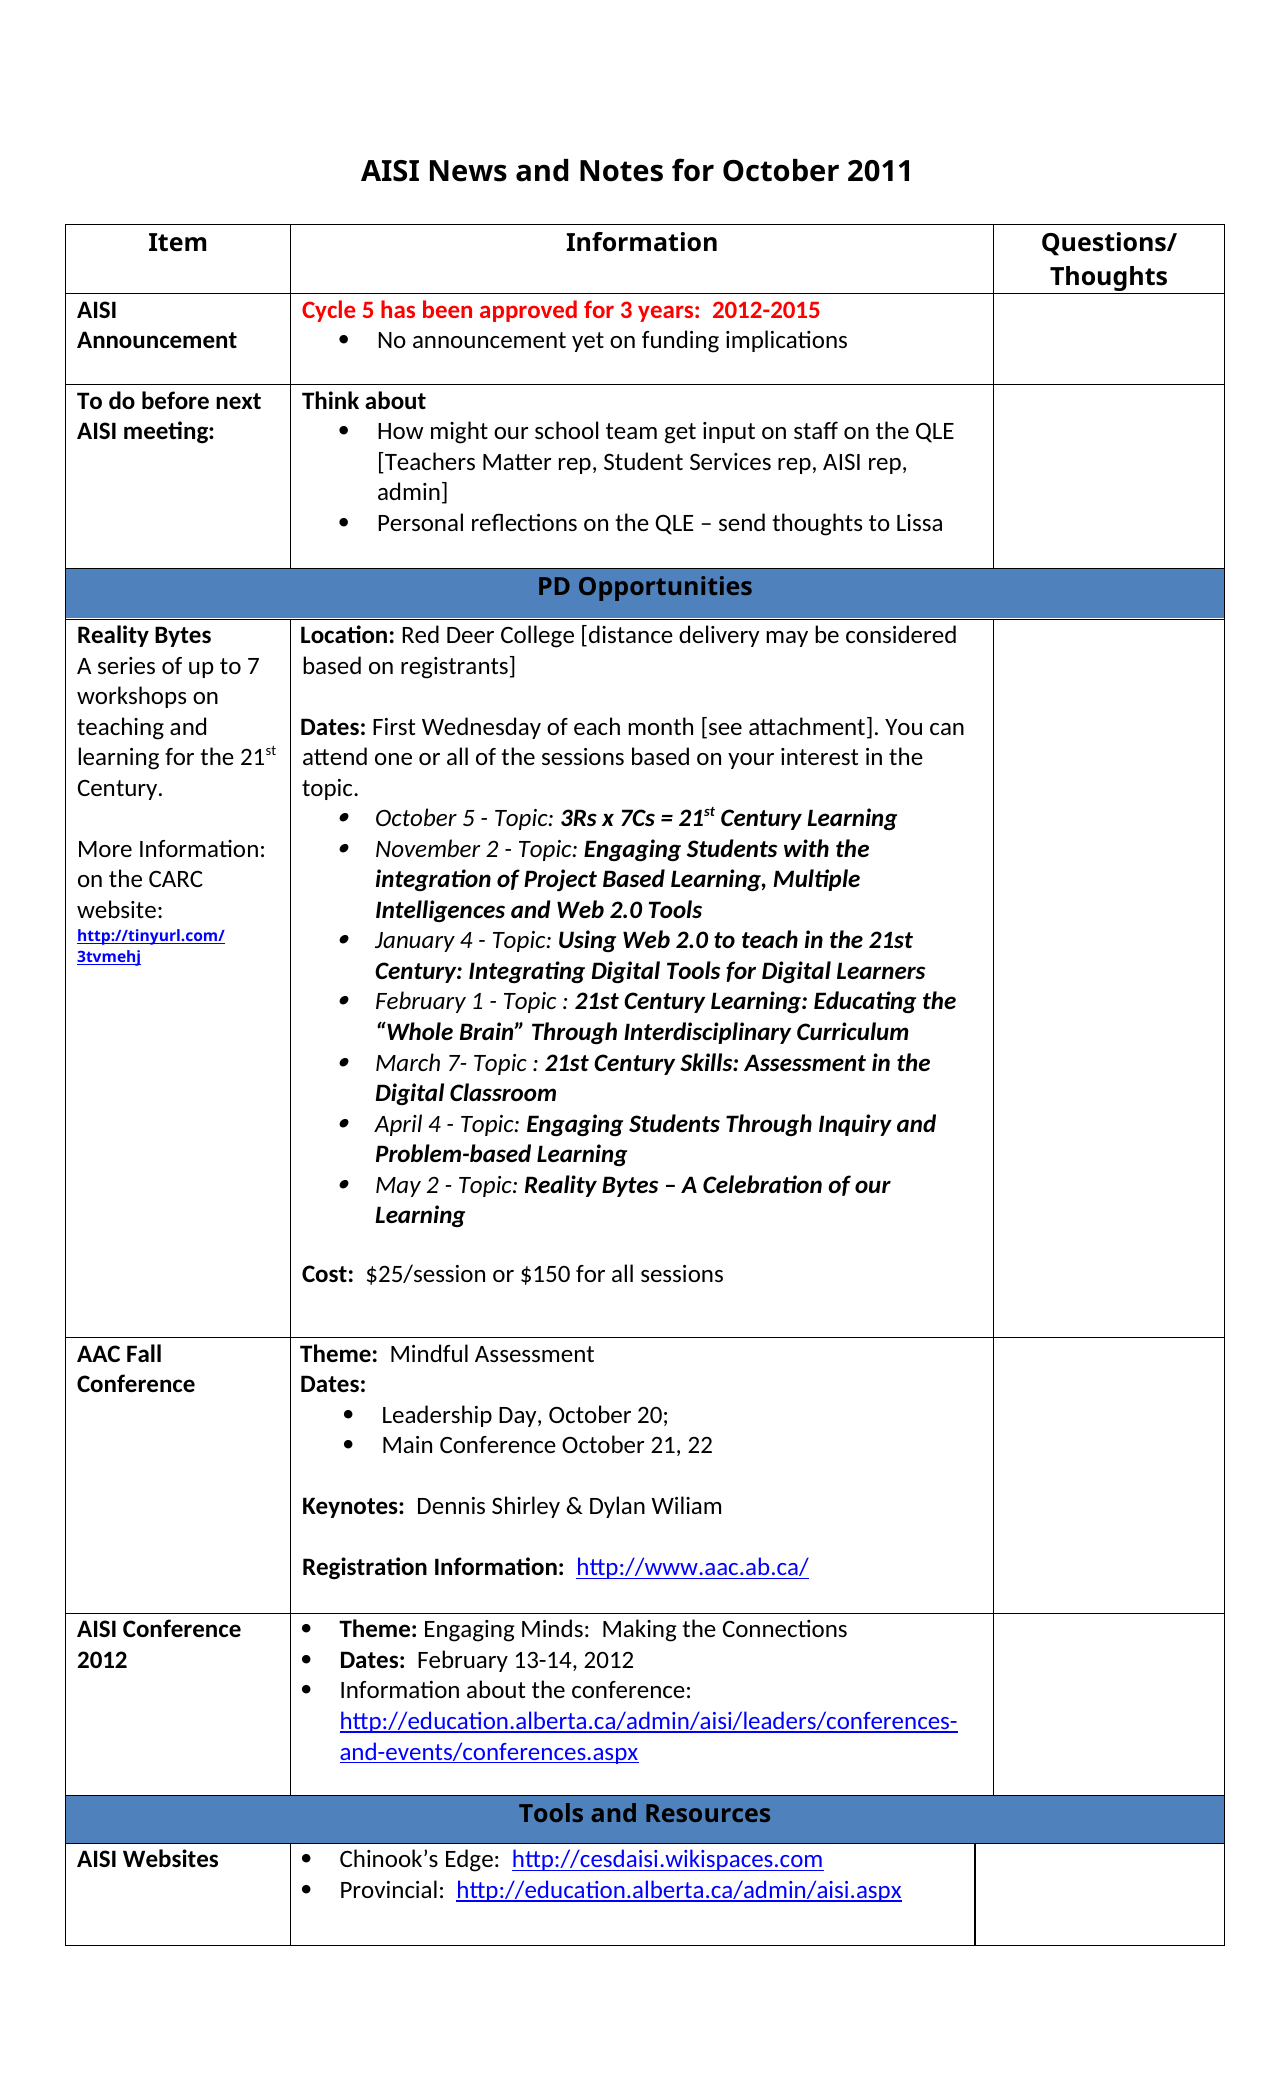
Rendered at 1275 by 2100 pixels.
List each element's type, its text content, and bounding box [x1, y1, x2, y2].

table_cell [976, 1844, 1224, 1945]
table_cell Theme: Mindful Assessment Dates: Leadership Day, October 20; Main Conference October 21, 22 Keynotes: Dennis Shirley & Dylan Wiliam Registration Information: http://www.aac.ab.ca/ [291, 1338, 993, 1612]
table_cell [994, 1614, 1224, 1795]
table_header Item [66, 225, 290, 293]
table_cell Location: Red Deer College [distance delivery may be considered based on registrants] Dates: First Wednesday of each month [see attachment]. You can attend one or all of the sessions based on your interest in the topic. October 5 - Topic: 3Rs x 7Cs = 21st Century Learning November 2 - Topic: Engaging Students with the integration of Project Based Learning, Multiple Intelligences and Web 2.0 Tools January 4 - Topic: Using Web 2.0 to teach in the 21st Century: Integrating Digital Tools for Digital Learners February 1 - Topic : 21st Century Learning: Educating the “Whole Brain” Through Interdisciplinary Curriculum March 7- Topic : 21st Century Skills: Assessment in the Digital Classroom April 4 - Topic: Engaging Students Through Inquiry and Problem-based Learning May 2 - Topic: Reality Bytes – A Celebration of our Learning Cost: $25/session or $150 for all sessions [291, 620, 993, 1337]
table_cell AISI Conference 2012 [66, 1614, 290, 1795]
text AISI News and Notes for October 2011 [187, 150, 1087, 190]
table_cell AISI Announcement [66, 294, 290, 384]
table_cell Theme: Engaging Minds: Making the Connections Dates: February 13-14, 2012 Information about the conference: http://education.alberta.ca/admin/aisi/leaders/conferences-and-events/conferences.aspx [291, 1614, 993, 1795]
table_cell [994, 385, 1224, 568]
table_cell Think about How might our school team get input on staff on the QLE [Teachers Matter rep, Student Services rep, AISI rep, admin] Personal reflections on the QLE – send thoughts to Lissa [291, 385, 993, 568]
table_cell Reality Bytes A series of up to 7 workshops on teaching and learning for the 21st Century. More Information: on the CARC website: http://tinyurl.com/3tvmehj [66, 620, 290, 1337]
table_cell Tools and Resources [66, 1796, 1224, 1843]
table_cell PD Opportunities [66, 569, 1224, 618]
table_cell [994, 620, 1224, 1337]
table_cell AAC Fall Conference [66, 1338, 290, 1612]
table_header Information [291, 225, 993, 293]
table_cell AISI Websites [66, 1844, 290, 1945]
table_header Questions/ Thoughts [994, 225, 1224, 293]
table_cell To do before next AISI meeting: [66, 385, 290, 568]
table_cell Cycle 5 has been approved for 3 years: 2012-2015 No announcement yet on funding implications [291, 294, 993, 384]
table_cell [994, 1338, 1224, 1612]
table_cell [994, 294, 1224, 384]
table_cell Chinook’s Edge: http://cesdaisi.wikispaces.com Provincial: http://education.alberta.ca/admin/aisi.aspx [291, 1844, 974, 1945]
